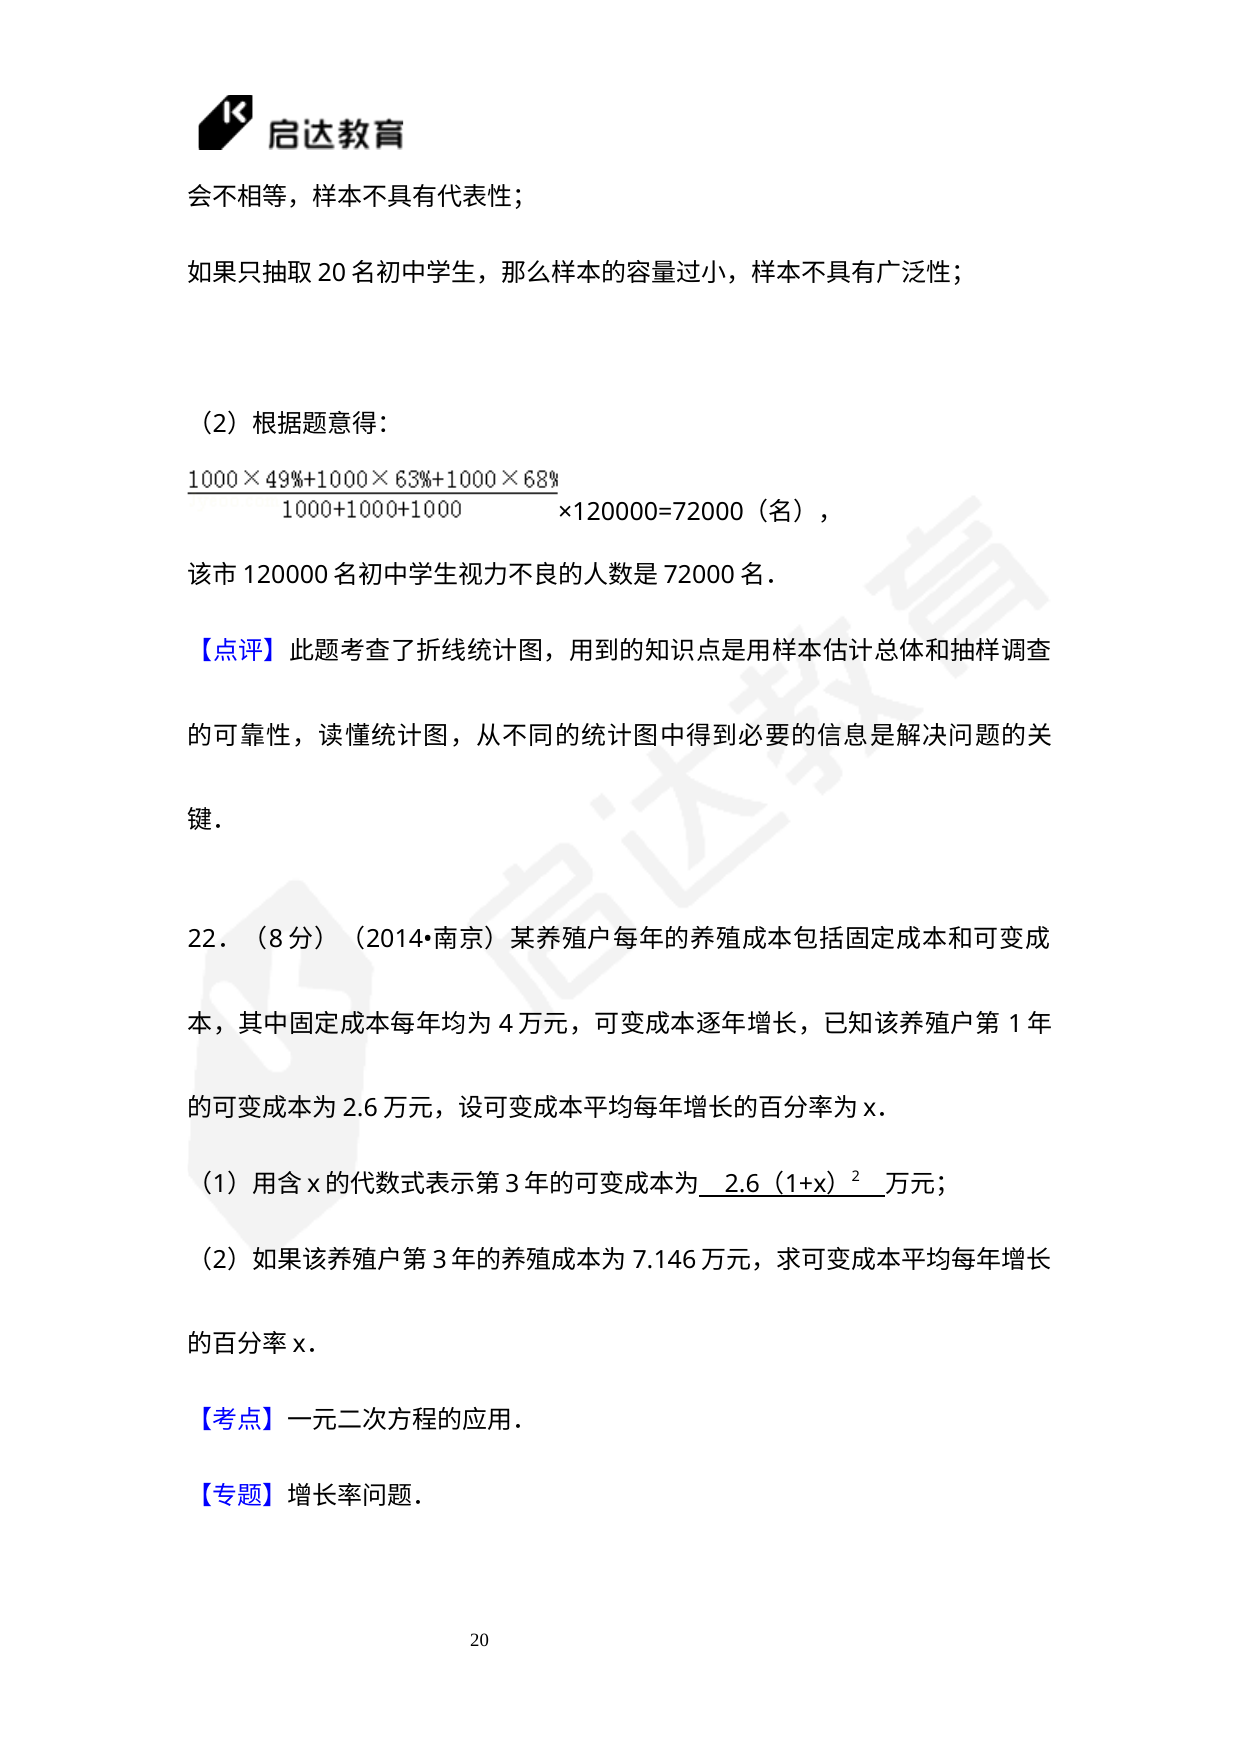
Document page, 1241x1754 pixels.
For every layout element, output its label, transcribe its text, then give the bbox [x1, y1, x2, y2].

picture [187, 466, 558, 521]
text 【专题】增长率问题． [187, 1461, 1053, 1526]
text （2）根据题意得： [187, 389, 1053, 454]
text 如果只抽取20名初中学生，那么样本的容量过小，样本不具有广泛性； [187, 238, 1053, 303]
text 【考点】一元二次方程的应用． [187, 1385, 1053, 1450]
text 【点评】此题考查了折线统计图，用到的知识点是用样本估计总体和抽样调查的可靠性，读懂统计图，从不同的统计图中得到必要的信息是解决问题的关键． [187, 616, 1053, 850]
text 22．（8分）（2014•南京）某养殖户每年的养殖成本包括固定成本和可变成本，其中固定成本每年均为4万元，可变成本逐年增长，已知该养殖户第1年的可变成本为2.6万元，设可变成本平均每年增长的百分率为x． [187, 904, 1053, 1138]
text 该市120000名初中学生视力不良的人数是72000名． [187, 541, 1053, 606]
picture [198, 95, 404, 150]
text 因为如果1000名初中学生全部在眼镜店抽取，那么该市每个学生被抽到的机会不相等，样本不具有代表性； [187, 162, 1053, 227]
text （2）如果该养殖户第3年的养殖成本为7.146万元，求可变成本平均每年增长的百分率x． [187, 1225, 1053, 1374]
text （1）用含x的代数式表示第3年的可变成本为 2.6（1+x）2 万元； [187, 1149, 1053, 1214]
